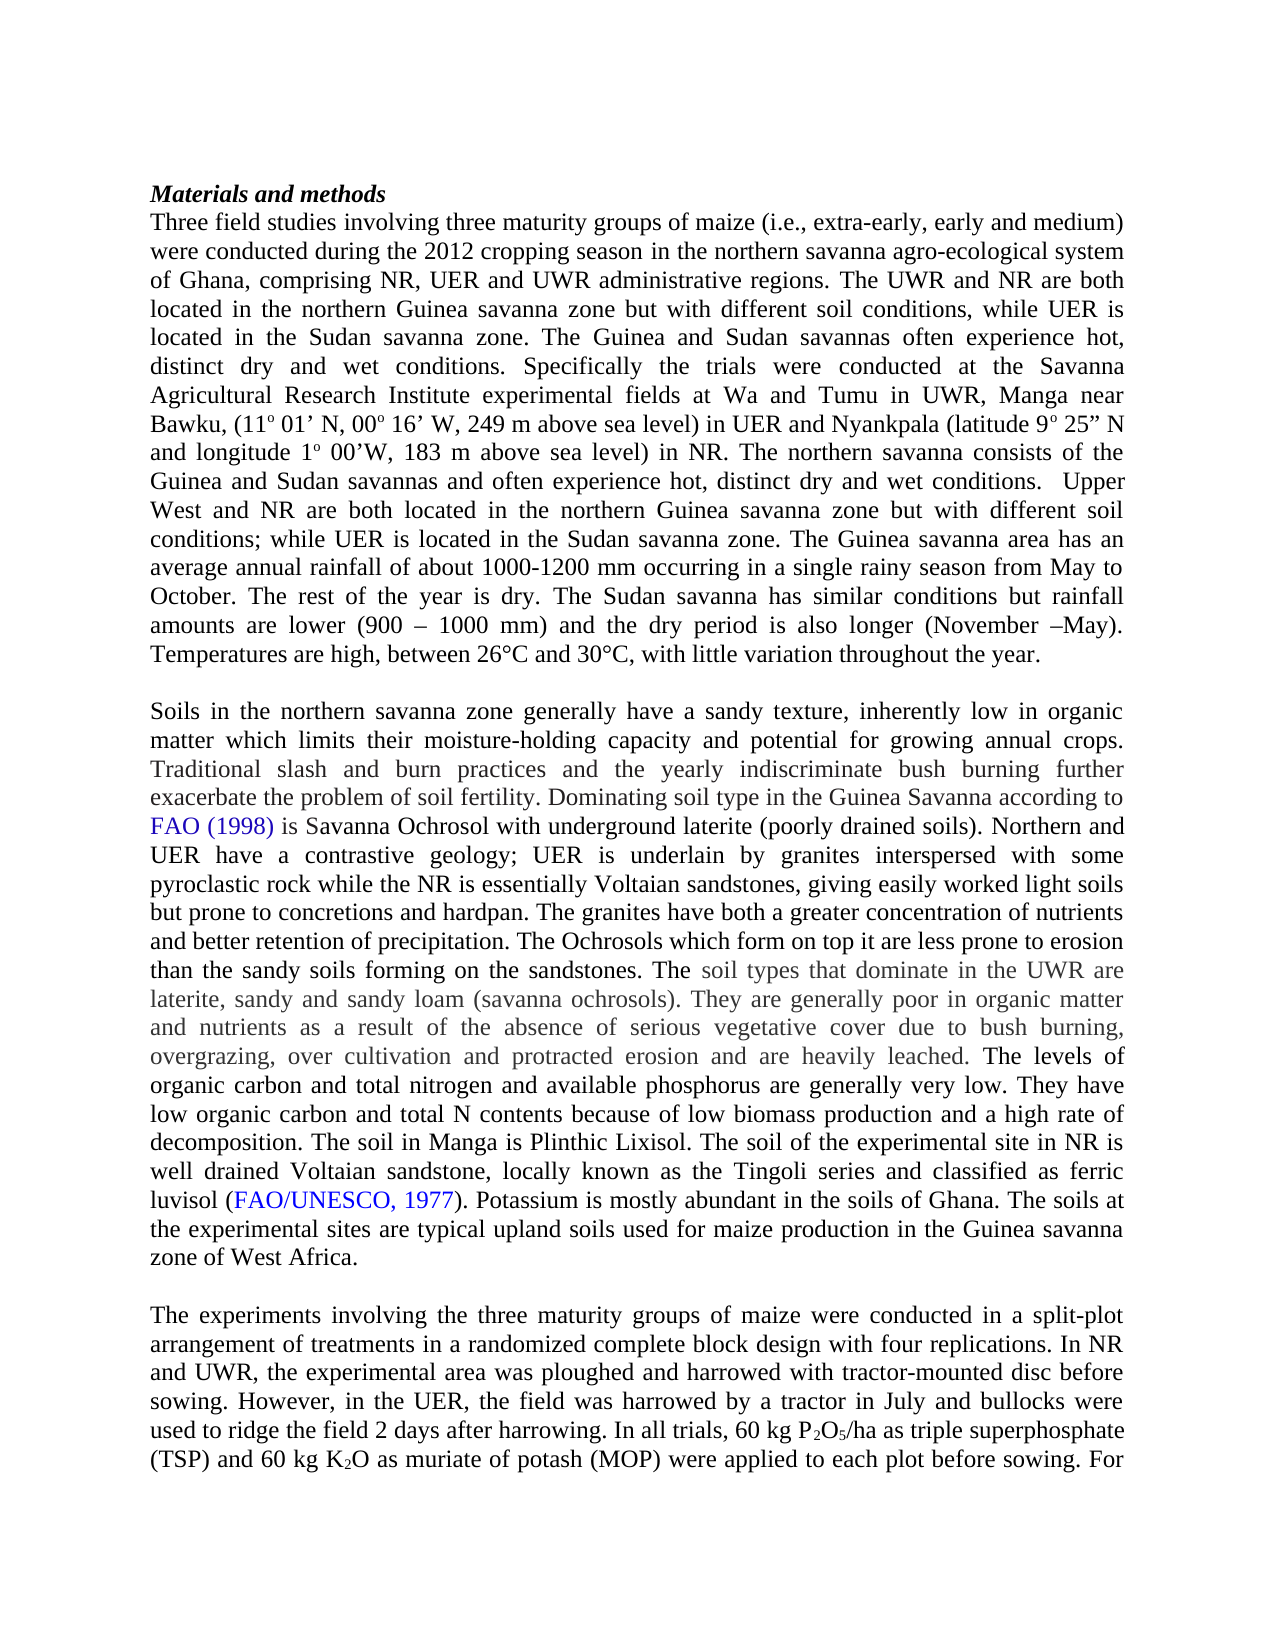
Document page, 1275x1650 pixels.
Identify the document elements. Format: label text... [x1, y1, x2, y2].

text Soils in the northern savanna zone generally have a sandy texture, inherently low in organic matter which limits their moisture-holding capacity and potential for growing annual crops. Traditional slash and burn practices and the yearly indiscriminate bush burning further exacerbate the problem of soil fertility. Dominating soil type in the Guinea Savanna according to FAO (1998) is Savanna Ochrosol with underground laterite (poorly drained soils). Northern and UER have a contrastive geology; UER is underlain by granites interspersed with some pyroclastic rock while the NR is essentially Voltaian sandstones, giving easily worked light soils but prone to concretions and hardpan. The granites have both a greater concentration of nutrients and better retention of precipitation. The Ochrosols which form on top it are less prone to erosion than the sandy soils forming on the sandstones. The soil types that dominate in the UWR are laterite, sandy and sandy loam (savanna ochrosols). They are generally poor in organic matter and nutrients as a result of the absence of serious vegetative cover due to bush burning, overgrazing, over cultivation and protracted erosion and are heavily leached. The levels of organic carbon and total nitrogen and available phosphorus are generally very low. They have low organic carbon and total N contents because of low biomass production and a high rate of decomposition. The soil in Manga is Plinthic Lixisol. The soil of the experimental site in NR is well drained Voltaian sandstone, locally known as the Tingoli series and classified as ferric luvisol (FAO/UNESCO, 1977). Potassium is mostly abundant in the soils of Ghana. The soils at the experimental sites are typical upland soils used for maize production in the Guinea savanna zone of West Africa. [150, 696, 1125, 1271]
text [150, 1300, 1125, 1472]
text Three field studies involving three maturity groups of maize (i.e., extra-early, early and medium) were conducted during the 2012 cropping season in the northern savanna agro-ecological system of Ghana, comprising NR, UER and UWR administrative regions. The UWR and NR are both located in the northern Guinea savanna zone but with different soil conditions, while UER is located in the Sudan savanna zone. The Guinea and Sudan savannas often experience hot, distinct dry and wet conditions. Specifically the trials were conducted at the Savanna Agricultural Research Institute experimental fields at Wa and Tumu in UWR, Manga near Bawku, (11o 01’ N, 00o 16’ W, 249 m above sea level) in UER and Nyankpala (latitude 9o 25” N and longitude 1o 00’W, 183 m above sea level) in NR. The northern savanna consists of the Guinea and Sudan savannas and often experience hot, distinct dry and wet conditions. Upper West and NR are both located in the northern Guinea savanna zone but with different soil conditions; while UER is located in the Sudan savanna zone. The Guinea savanna area has an average annual rainfall of about 1000-1200 mm occurring in a single rainy season from May to October. The rest of the year is dry. The Sudan savanna has similar conditions but rainfall amounts are lower (900 – 1000 mm) and the dry period is also longer (November –May). Temperatures are high, between 26°C and 30°C, with little variation throughout the year. [150, 207, 1125, 667]
text Materials and methods [150, 179, 1125, 207]
